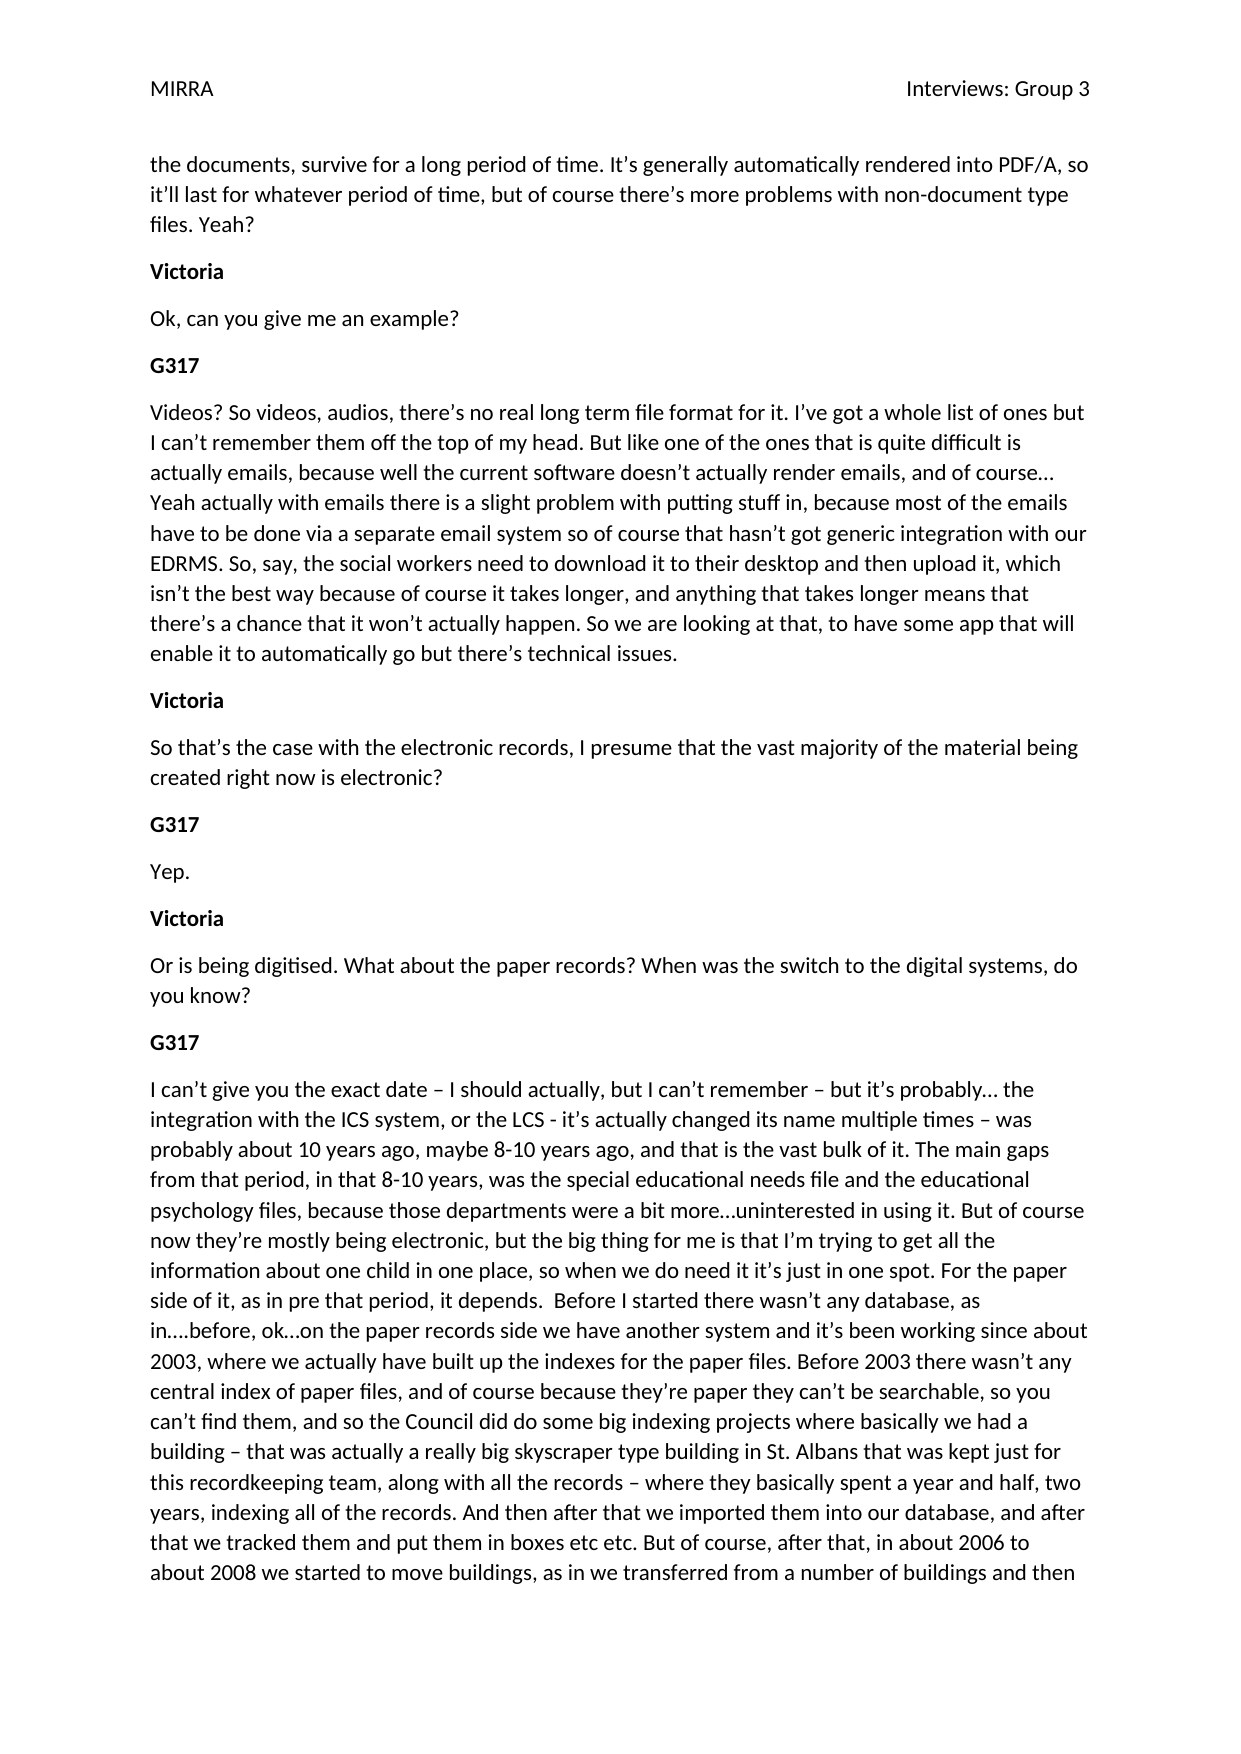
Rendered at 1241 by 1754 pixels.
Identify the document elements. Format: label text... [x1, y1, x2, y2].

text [150, 150, 1090, 238]
text Victoria [150, 686, 1090, 714]
text Yep. [150, 857, 1090, 885]
text G317 [150, 351, 1090, 379]
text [150, 1075, 1090, 1586]
text Or is being digitised. What about the paper records? When was the switch to the digital systems, do you know? [150, 951, 1090, 1009]
text G317 [150, 810, 1090, 838]
text G317 [150, 1028, 1090, 1056]
text So that’s the case with the electronic records, I presume that the vast majority of the material being created right now is electronic? [150, 733, 1090, 792]
text Videos? So videos, audios, there’s no real long term file format for it. I’ve got a whole list of ones but I can’t remember them off the top of my head. But like one of the ones that is quite difficult is actually emails, because well the current software doesn’t actually render emails, and of course… Yeah actually with emails there is a slight problem with putting stuff in, because most of the emails have to be done via a separate email system so of course that hasn’t got generic integration with our EDRMS. So, say, the social workers need to download it to their desktop and then upload it, which isn’t the best way because of course it takes longer, and anything that takes longer means that there’s a chance that it won’t actually happen. So we are looking at that, to have some app that will enable it to automatically go but there’s technical issues. [150, 398, 1090, 668]
text Victoria [150, 257, 1090, 285]
text Victoria [150, 904, 1090, 932]
text Ok, can you give me an example? [150, 304, 1090, 332]
